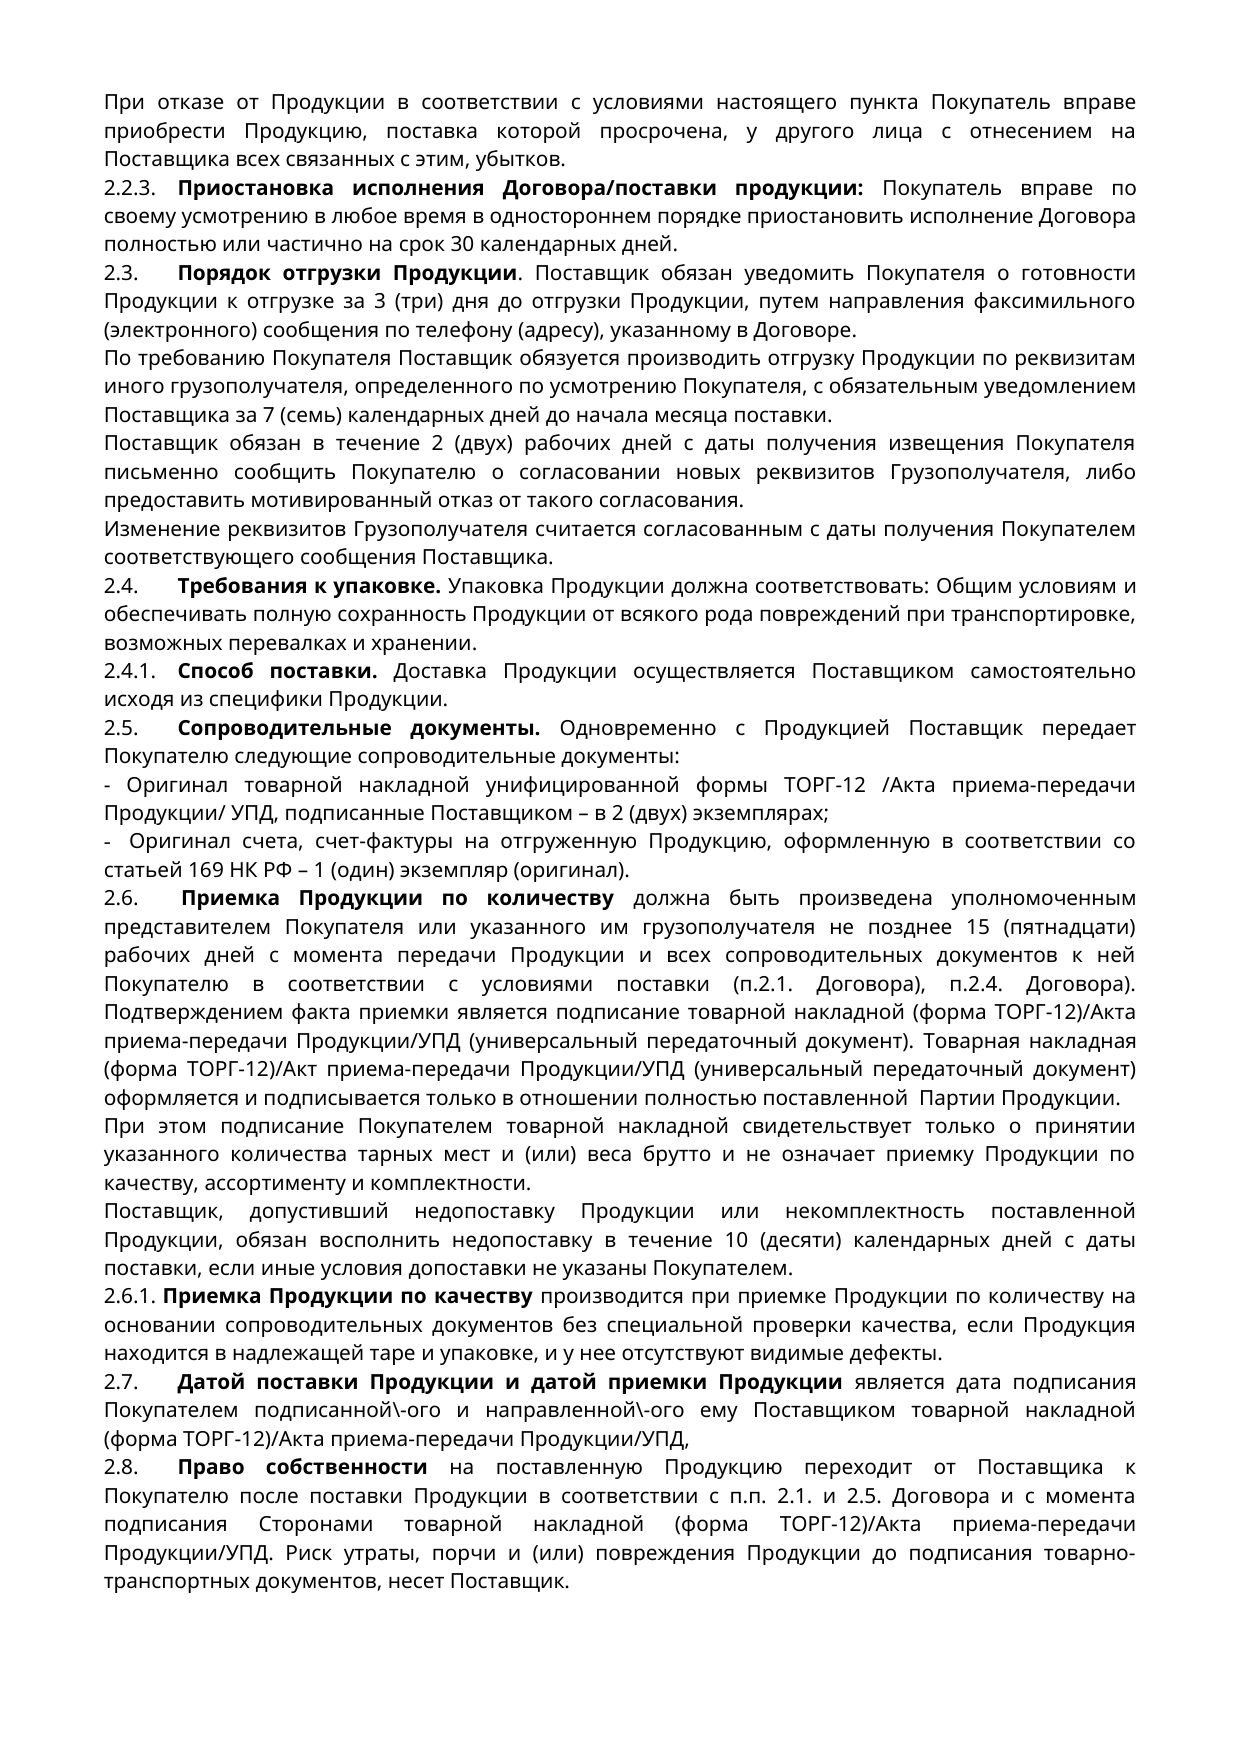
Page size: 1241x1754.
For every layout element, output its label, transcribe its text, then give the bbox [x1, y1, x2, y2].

list Оригинал счета, счет-фактуры на отгруженную Продукцию, оформленную в соответствии со статьей 169 НК РФ – 1 (один) экземпляр (оригинал). [103, 827, 1137, 883]
list Приемка Продукции по количеству должна быть произведена уполномоченным представителем Покупателя или указанного им грузополучателя не позднее 15 (пятнадцати) рабочих дней с момента передачи Продукции и всех сопроводительных документов к ней Покупателю в соответствии с условиями поставки (п.2.1. Договора), п.2.4. Договора). Подтверждением факта приемки является подписание товарной накладной (форма ТОРГ-12)/Акта приема-передачи Продукции/УПД (универсальный передаточный документ). Товарная накладная (форма ТОРГ-12)/Акт приема-передачи Продукции/УПД (универсальный передаточный документ) оформляется и подписывается только в отношении полностью поставленной Партии Продукции. [103, 883, 1137, 1111]
text При отказе от Продукции в соответствии с условиями настоящего пункта Покупатель вправе приобрести Продукцию, поставка которой просрочена, у другого лица с отнесением на Поставщика всех связанных с этим, убытков. [103, 87, 1137, 173]
list Поставщик, допустивший недопоставку Продукции или некомплектность поставленной Продукции, обязан восполнить недопоставку в течение 10 (десяти) календарных дней с даты поставки, если иные условия допоставки не указаны Покупателем. [103, 1196, 1137, 1282]
list Требования к упаковке. Упаковка Продукции должна соответствовать: Общим условиям и обеспечивать полную сохранность Продукции от всякого рода повреждений при транспортировке, возможных перевалках и хранении. [103, 571, 1137, 656]
text - Оригинал товарной накладной унифицированной формы ТОРГ-12 /Акта приема-передачи Продукции/ УПД, подписанные Поставщиком – в 2 (двух) экземплярах; [103, 770, 1137, 827]
list Сопроводительные документы. Одновременно с Продукцией Поставщик передает Покупателю следующие сопроводительные документы: [103, 713, 1137, 770]
list Приемка Продукции по качеству производится при приемке Продукции по количеству на основании сопроводительных документов без специальной проверки качества, если Продукция находится в надлежащей таре и упаковке, и у нее отсутствуют видимые дефекты. [103, 1282, 1137, 1367]
list Порядок отгрузки Продукции. Поставщик обязан уведомить Покупателя о готовности Продукции к отгрузке за 3 (три) дня до отгрузки Продукции, путем направления факсимильного (электронного) сообщения по телефону (адресу), указанному в Договоре. [103, 258, 1137, 343]
text По требованию Покупателя Поставщик обязуется производить отгрузку Продукции по реквизитам иного грузополучателя, определенного по усмотрению Покупателя, с обязательным уведомлением Поставщика за 7 (семь) календарных дней до начала месяца поставки. [103, 343, 1137, 428]
list Датой поставки Продукции и датой приемки Продукции является дата подписания Покупателем подписанной\-ого и направленной\-ого ему Поставщиком товарной накладной (форма ТОРГ-12)/Акта приема-передачи Продукции/УПД, [103, 1367, 1137, 1452]
text Изменение реквизитов Грузополучателя считается согласованным с даты получения Покупателем соответствующего сообщения Поставщика. [103, 514, 1137, 571]
list Право собственности на поставленную Продукцию переходит от Поставщика к Покупателю после поставки Продукции в соответствии с п.п. 2.1. и 2.5. Договора и с момента подписания Сторонами товарной накладной (форма ТОРГ-12)/Акта приема-передачи Продукции/УПД. Риск утраты, порчи и (или) повреждения Продукции до подписания товарно-транспортных документов, несет Поставщик. [103, 1452, 1137, 1594]
list При этом подписание Покупателем товарной накладной свидетельствует только о принятии указанного количества тарных мест и (или) веса брутто и не означает приемку Продукции по качеству, ассортименту и комплектности. [103, 1111, 1137, 1196]
list Способ поставки. Доставка Продукции осуществляется Поставщиком самостоятельно исходя из специфики Продукции. [103, 656, 1137, 713]
list Приостановка исполнения Договора/поставки продукции: Покупатель вправе по своему усмотрению в любое время в одностороннем порядке приостановить исполнение Договора полностью или частично на срок 30 календарных дней. [103, 173, 1137, 258]
text Поставщик обязан в течение 2 (двух) рабочих дней с даты получения извещения Покупателя письменно сообщить Покупателю о согласовании новых реквизитов Грузополучателя, либо предоставить мотивированный отказ от такого согласования. [103, 428, 1137, 514]
